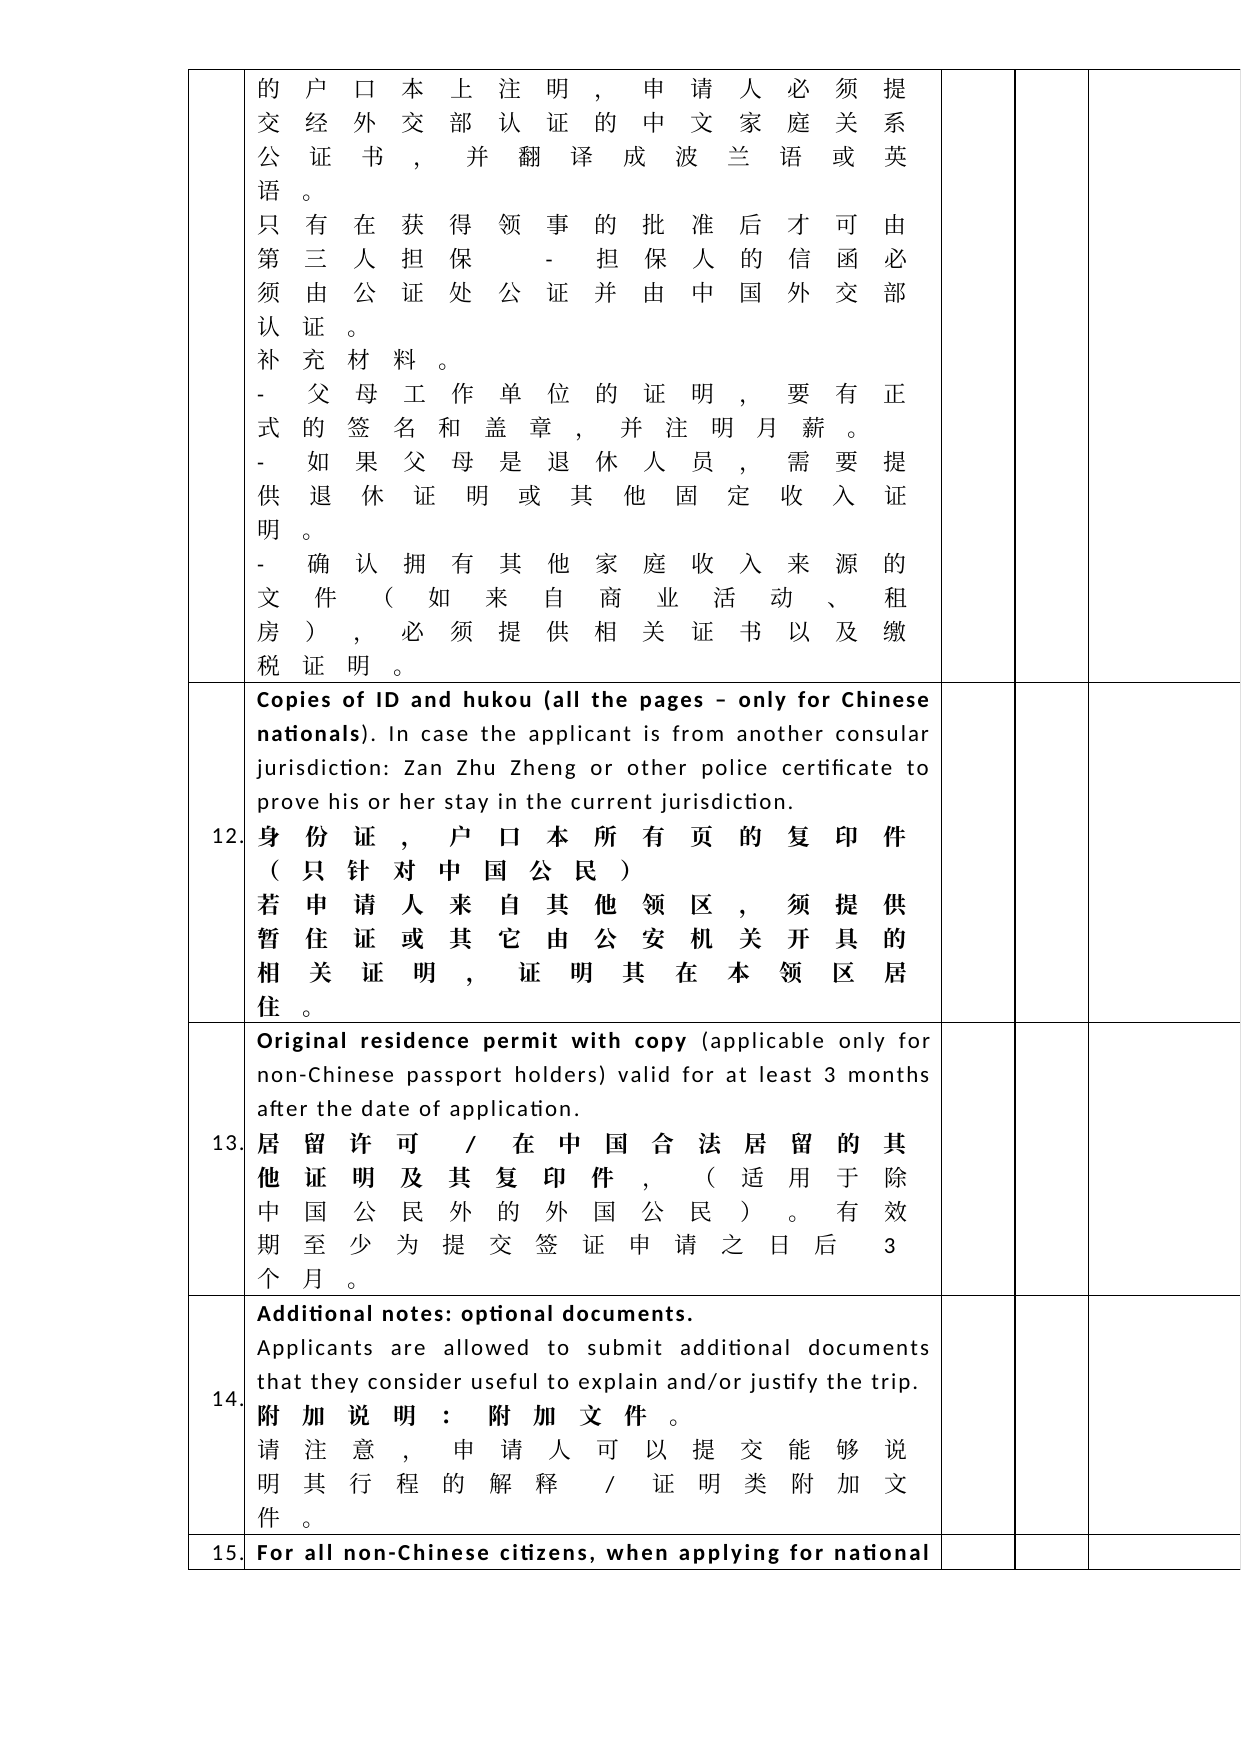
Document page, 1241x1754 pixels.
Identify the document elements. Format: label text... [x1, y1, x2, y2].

table_cell [942, 1296, 1014, 1534]
table_cell [189, 70, 244, 682]
table_cell [1089, 1535, 1240, 1569]
table_cell [942, 1535, 1014, 1569]
table_cell Additional notes: optional documents. Applicants are allowed to submit additional documents that they consider useful to explain and/or justify the trip. 附加说明：附加文件。 请注意，申请人可以提交能够说明其行程的解释/证明类附加文件。 [245, 1296, 941, 1534]
table_cell [189, 1023, 244, 1295]
table_cell [942, 1023, 1014, 1295]
table_cell [189, 1296, 244, 1534]
table_cell [1016, 1535, 1088, 1569]
table_cell [1016, 1296, 1088, 1534]
table_cell Original residence permit with copy (applicable only for non-Chinese passport holders) valid for at least 3 months after the date of application. 居留许可/在中国合法居留的其他证明及其复印件，（适用于除中国公民外的外国公民）。有效期至少为提交签证申请之日后3个月。 [245, 1023, 941, 1295]
table_cell [1089, 1023, 1240, 1295]
table_cell [1089, 1296, 1240, 1534]
table_cell Copies of ID and hukou (all the pages – only for Chinese nationals). In case the applicant is from another consular jurisdiction: Zan Zhu Zheng or other police certificate to prove his or her stay in the current jurisdiction. 身份证，户口本所有页的复印件（只针对中国公民） 若申请人来自其他领区，须提供暂住证或其它由公安机关开具的相关证明，证明其在本领区居住。 [245, 683, 941, 1022]
table_cell [1089, 70, 1240, 682]
table_cell [1016, 70, 1088, 682]
table_cell [1016, 1023, 1088, 1295]
table_cell [189, 683, 244, 1022]
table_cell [245, 1535, 941, 1569]
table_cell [245, 70, 941, 682]
table_cell [1089, 683, 1240, 1022]
table_cell [942, 70, 1014, 682]
table_cell [1016, 683, 1088, 1022]
table_cell [189, 1535, 244, 1569]
table_cell [942, 683, 1014, 1022]
